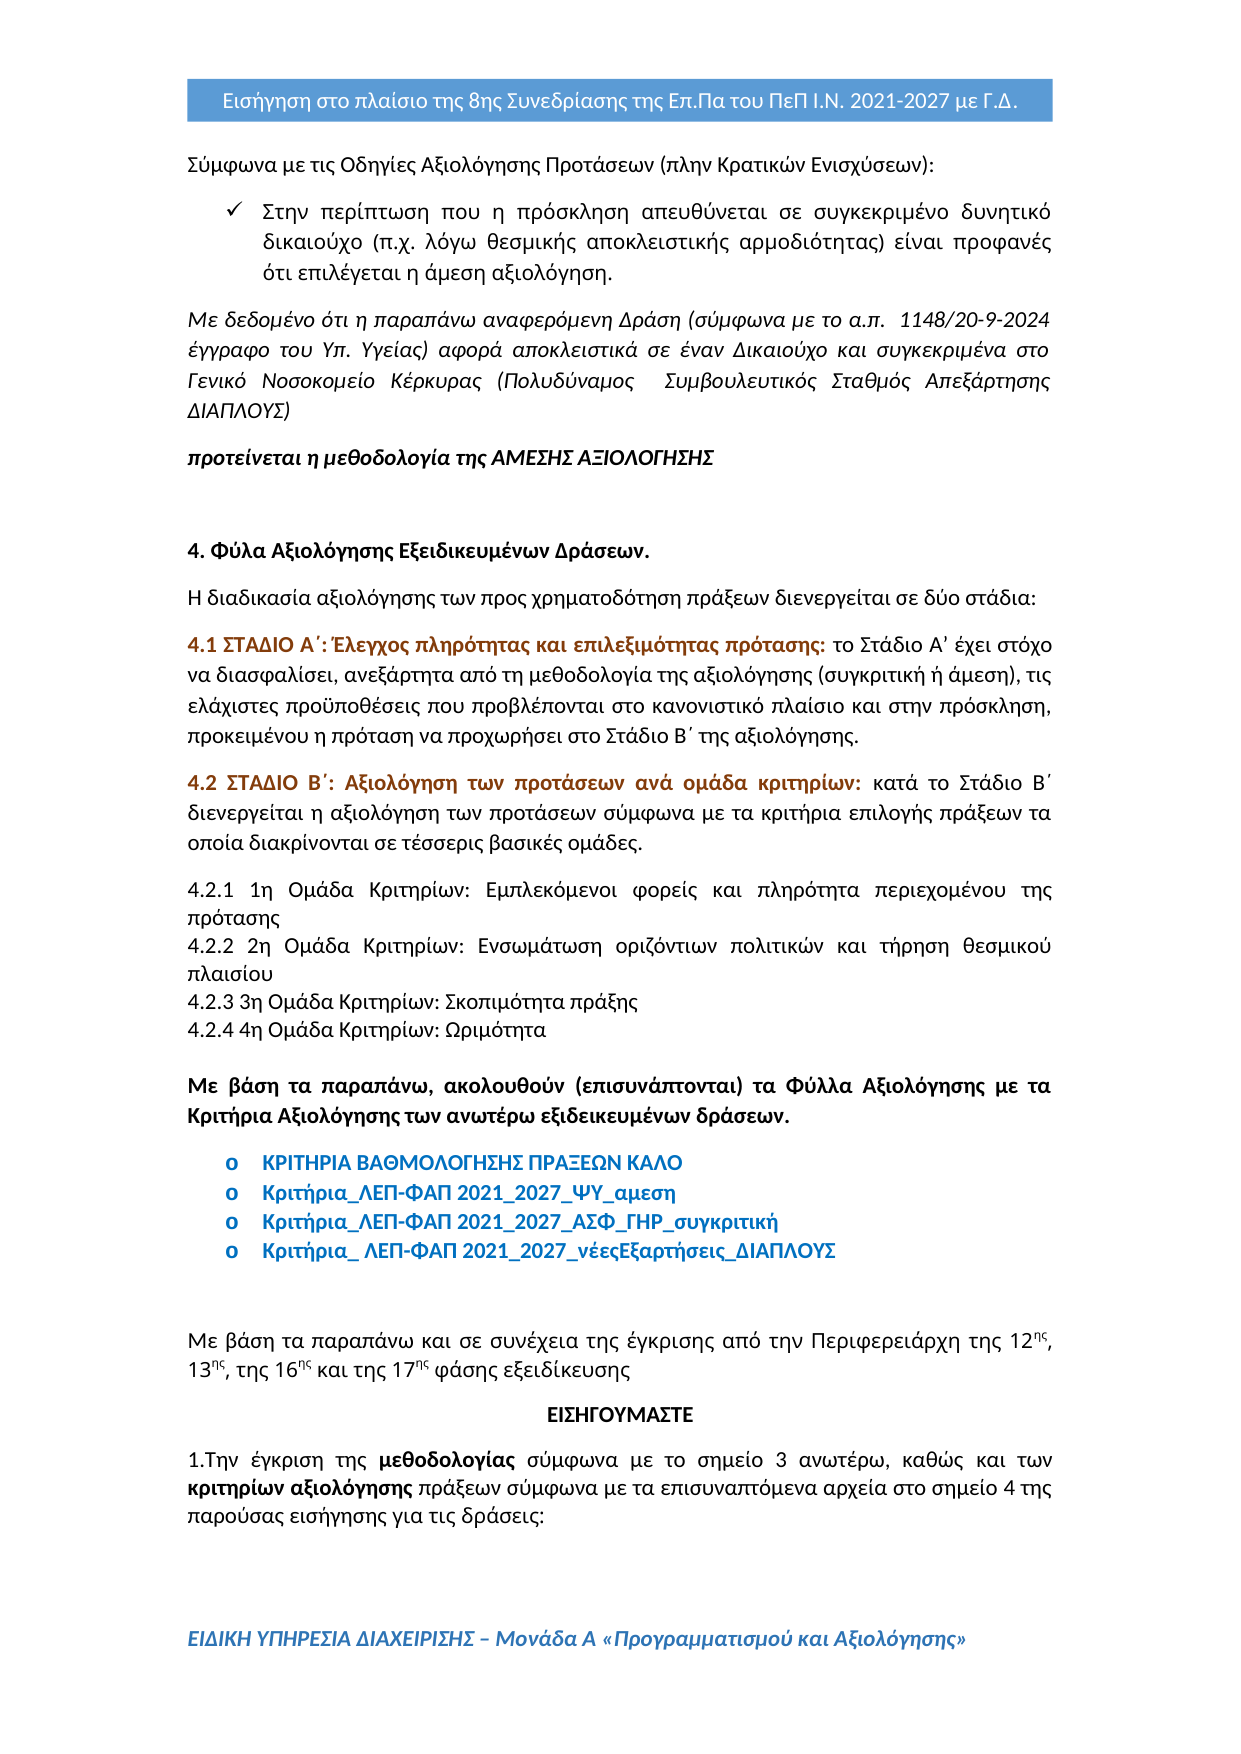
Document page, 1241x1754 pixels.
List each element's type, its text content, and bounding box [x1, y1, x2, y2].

text 4.2 ΣΤΑΔΙΟ Β΄: Αξιολόγηση των προτάσεων ανά ομάδα κριτηρίων: κατά το Στάδιο Β΄ διενεργείται η αξιολόγηση των προτάσεων σύμφωνα με τα κριτήρια επιλογής πράξεων τα οποία διακρίνονται σε τέσσερις βασικές ομάδες. [187, 768, 1053, 856]
text Η διαδικασία αξιολόγησης των προς χρηματοδότηση πράξεων διενεργείται σε δύο στάδια: [187, 583, 1053, 612]
list Στην περίπτωση που η πρόσκληση απευθύνεται σε συγκεκριμένο δυνητικό δικαιούχο (π.χ. λόγω θεσμικής αποκλειστικής αρμοδιότητας) είναι προφανές ότι επιλέγεται η άμεση αξιολόγηση. [225, 197, 1053, 287]
text 4.2.3 3η Ομάδα Κριτηρίων: Σκοπιμότητα πράξης [187, 987, 1053, 1015]
text Με βάση τα παραπάνω, ακολουθούν (επισυνάπτονται) τα Φύλλα Αξιολόγησης με τα Κριτήρια Αξιολόγησης των ανωτέρω εξιδεικευμένων δράσεων. [187, 1071, 1053, 1129]
text Με δεδομένο ότι η παραπάνω αναφερόμενη Δράση (σύμφωνα με το α.π. 1148/20-9-2024 έγγραφο του Υπ. Υγείας) αφορά αποκλειστικά σε έναν Δικαιούχο και συγκεκριμένα στο Γενικό Νοσοκομείο Κέρκυρας (Πολυδύναμος Συμβουλευτικός Σταθμός Απεξάρτησης ΔΙΑΠΛΟΥΣ) [187, 305, 1053, 424]
list Κριτήρια_ ΛΕΠ-ΦΑΠ 2021_2027_νέεςΕξαρτήσεις_ΔΙΑΠΛΟΥΣ [225, 1236, 1053, 1265]
text προτείνεται η μεθοδολογία της ΑΜΕΣΗΣ ΑΞΙΟΛΟΓΗΣΗΣ [187, 443, 1053, 471]
text 1.Την έγκριση της μεθοδολογίας σύμφωνα με το σημείο 3 ανωτέρω, καθώς και των κριτηρίων αξιολόγησης πράξεων σύμφωνα με τα επισυναπτόμενα αρχεία στο σημείο 4 της παρούσας εισήγησης για τις δράσεις: [187, 1445, 1053, 1529]
text Με βάση τα παραπάνω και σε συνέχεια της έγκρισης από την Περιφερειάρχη της 12ης, 13ης, της 16ης και της 17ης φάσης εξειδίκευσης [187, 1326, 1053, 1383]
text ΕΙΣΗΓΟΥΜΑΣΤΕ [187, 1400, 1053, 1428]
list Κριτήρια_ΛΕΠ-ΦΑΠ 2021_2027_ΨΥ_αμεση [225, 1178, 1053, 1207]
text 4.2.1 1η Ομάδα Κριτηρίων: Εμπλεκόμενοι φορείς και πληρότητα περιεχομένου της πρότασης [187, 875, 1053, 931]
text Σύμφωνα με τις Οδηγίες Αξιολόγησης Προτάσεων (πλην Κρατικών Ενισχύσεων): [187, 150, 1053, 178]
text 4.2.2 2η Ομάδα Κριτηρίων: Ενσωμάτωση οριζόντιων πολιτικών και τήρηση θεσμικού πλαισίου [187, 931, 1053, 987]
list ΚΡΙΤΗΡΙΑ ΒΑΘΜΟΛΟΓΗΣΗΣ ΠΡΑΞΕΩΝ ΚΑΛΟ [225, 1148, 1053, 1178]
text 4.2.4 4η Ομάδα Κριτηρίων: Ωριμότητα [187, 1015, 1053, 1043]
text 4.1 ΣΤΑΔΙΟ Α΄: Έλεγχος πληρότητας και επιλεξιμότητας πρότασης: το Στάδιο Α’ έχει στόχο να διασφαλίσει, ανεξάρτητα από τη μεθοδολογία της αξιολόγησης (συγκριτική ή άμεση), τις ελάχιστες προϋποθέσεις που προβλέπονται στο κανονιστικό πλαίσιο και στην πρόσκληση, προκειμένου η πρόταση να προχωρήσει στο Στάδιο Β΄ της αξιολόγησης. [187, 630, 1053, 749]
list Κριτήρια_ΛΕΠ-ΦΑΠ 2021_2027_ΑΣΦ_ΓΗΡ_συγκριτική [225, 1207, 1053, 1236]
text 4. Φύλα Αξιολόγησης Εξειδικευμένων Δράσεων. [187, 537, 1053, 565]
